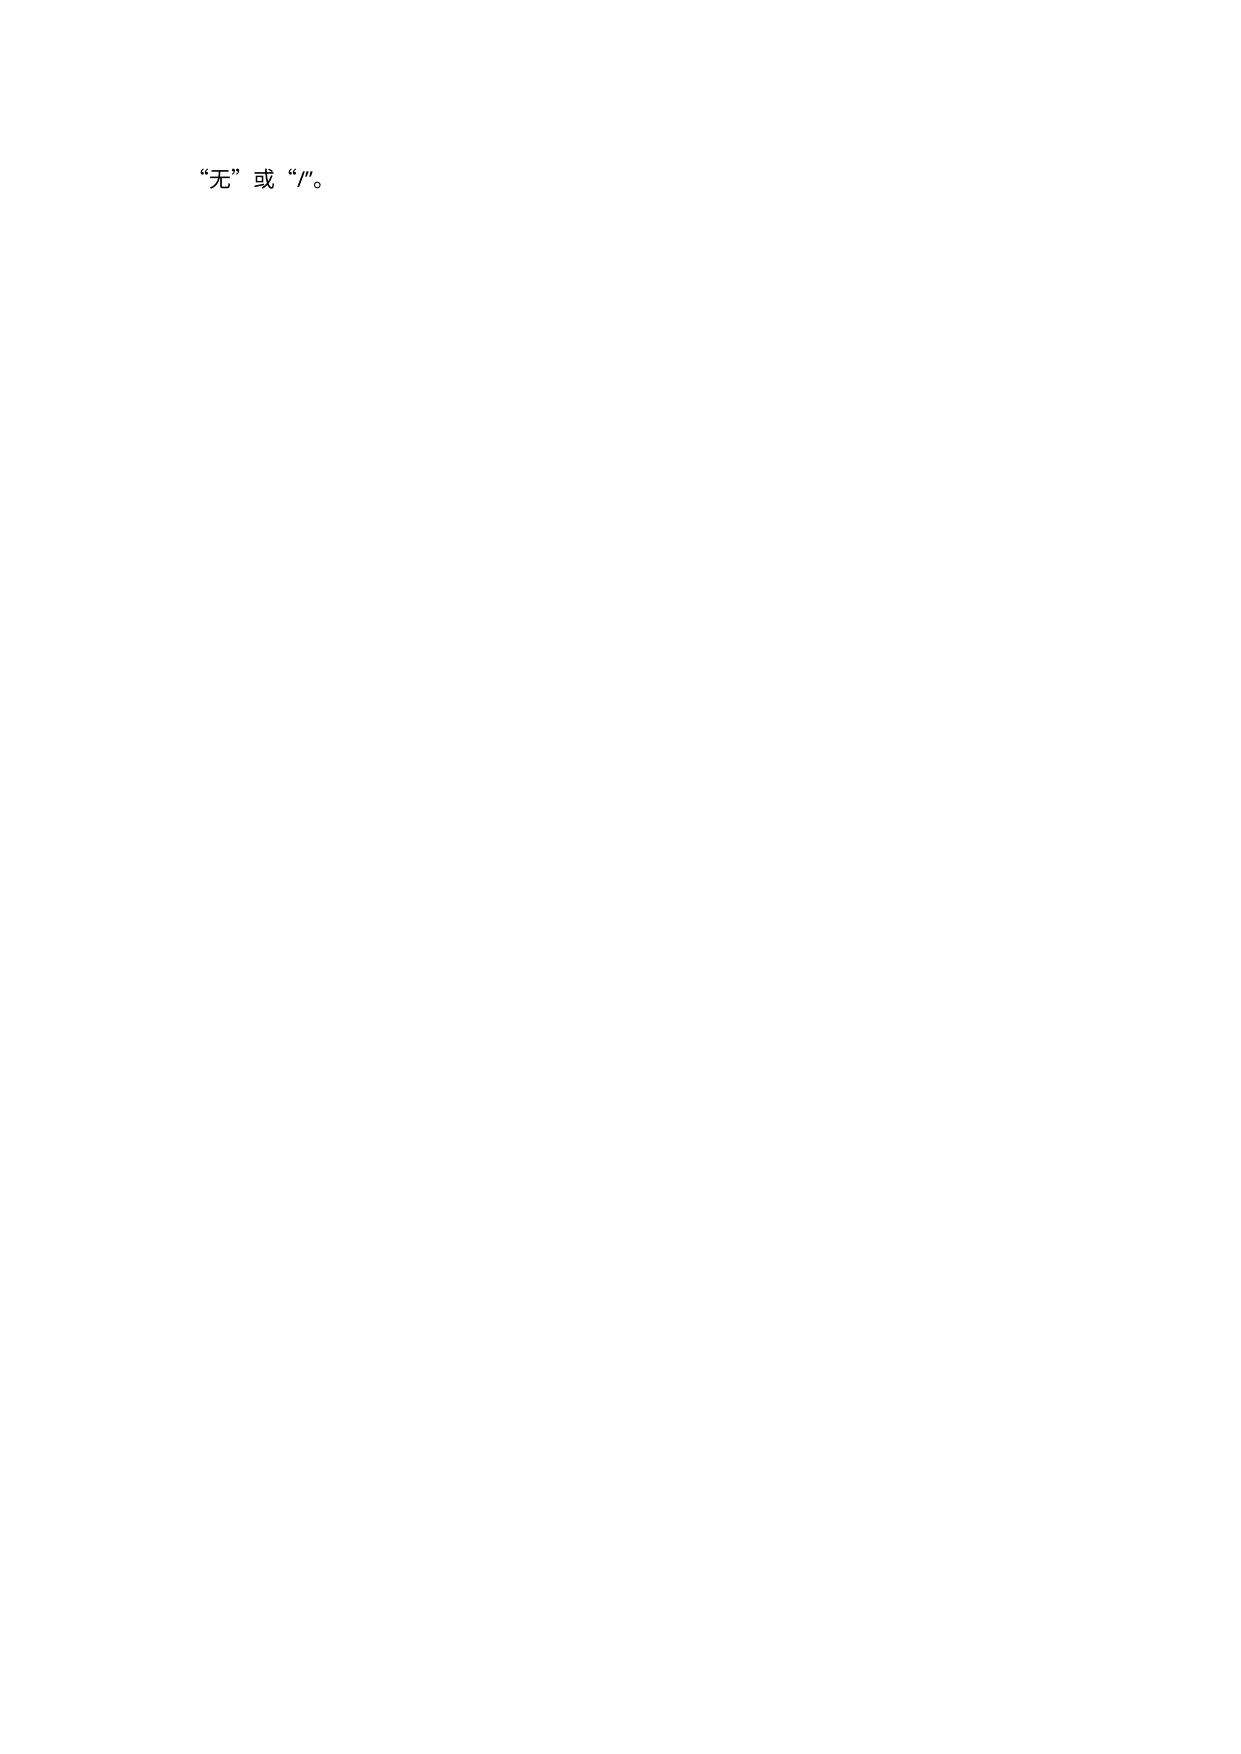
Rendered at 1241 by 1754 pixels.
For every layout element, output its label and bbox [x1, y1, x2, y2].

text [187, 162, 1053, 194]
